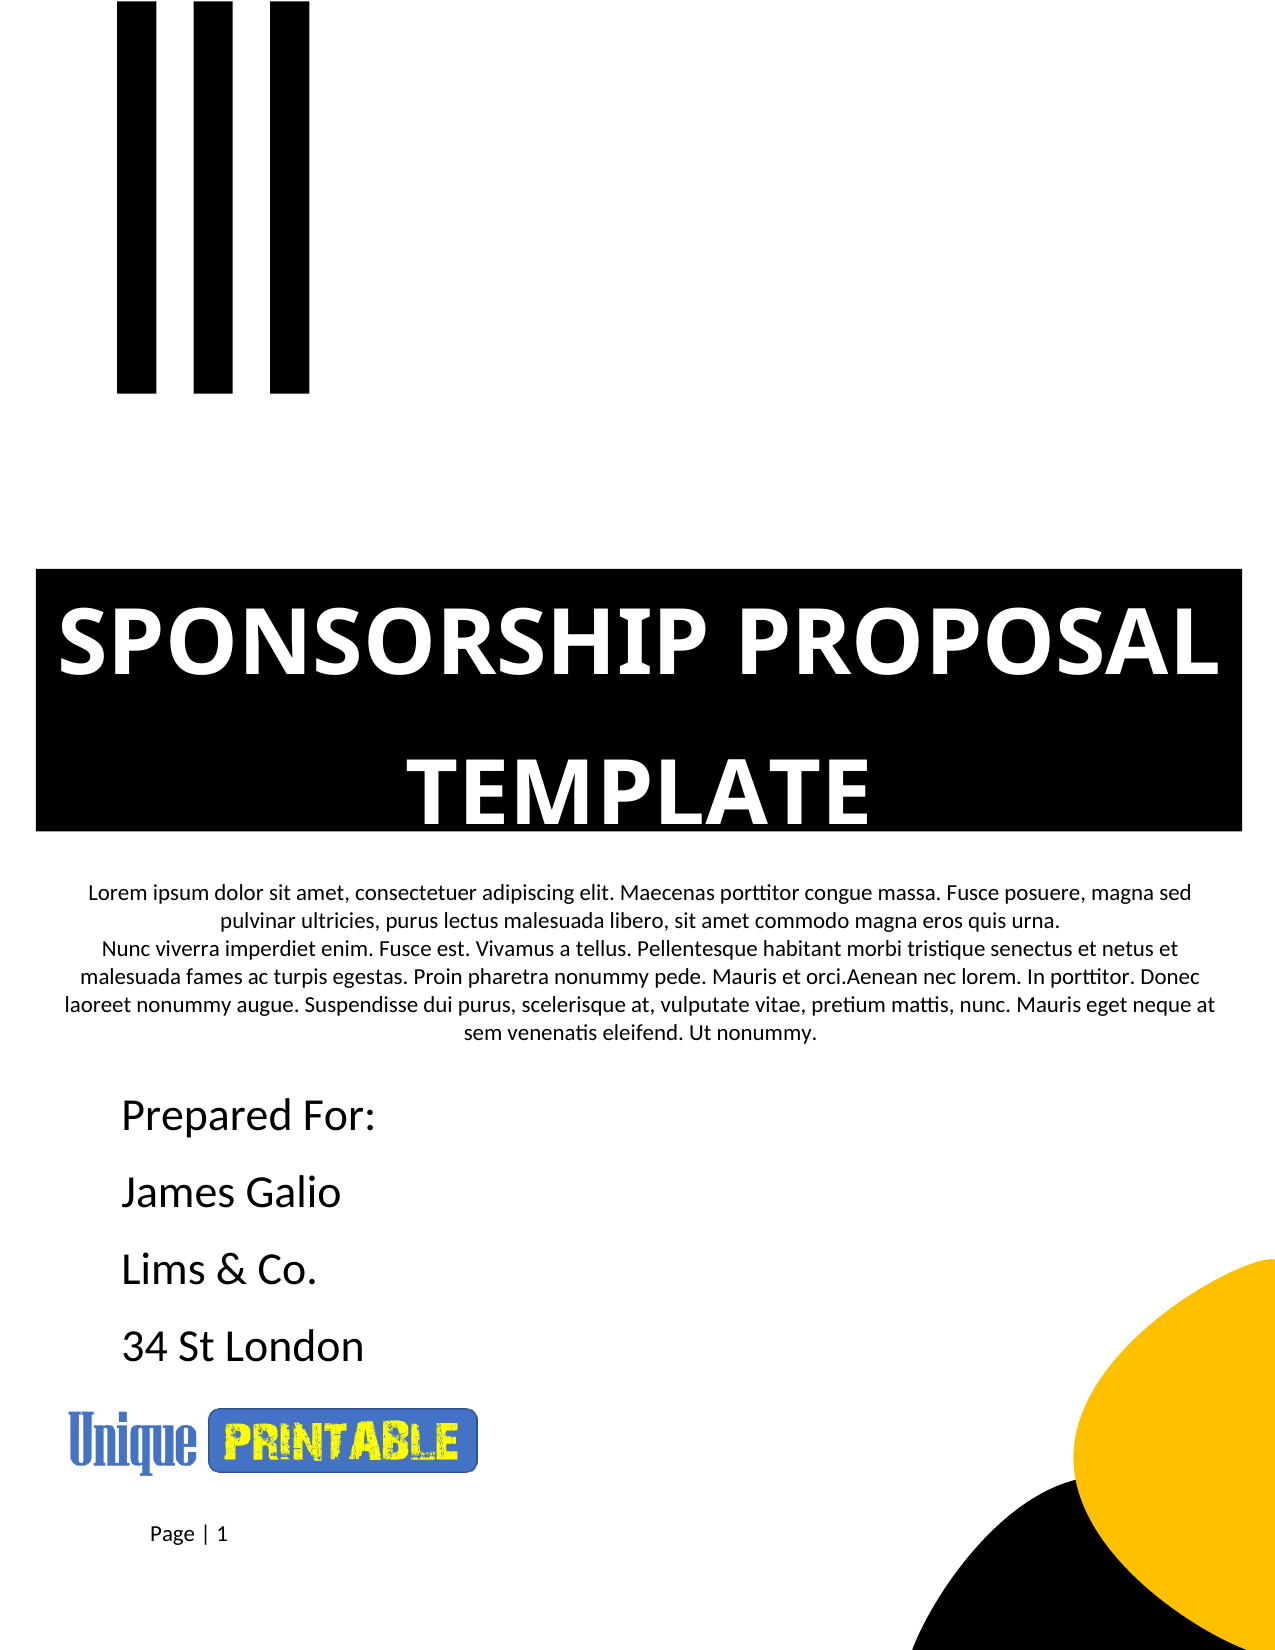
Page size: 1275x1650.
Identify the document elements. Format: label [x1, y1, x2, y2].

picture [62, 1403, 486, 1482]
